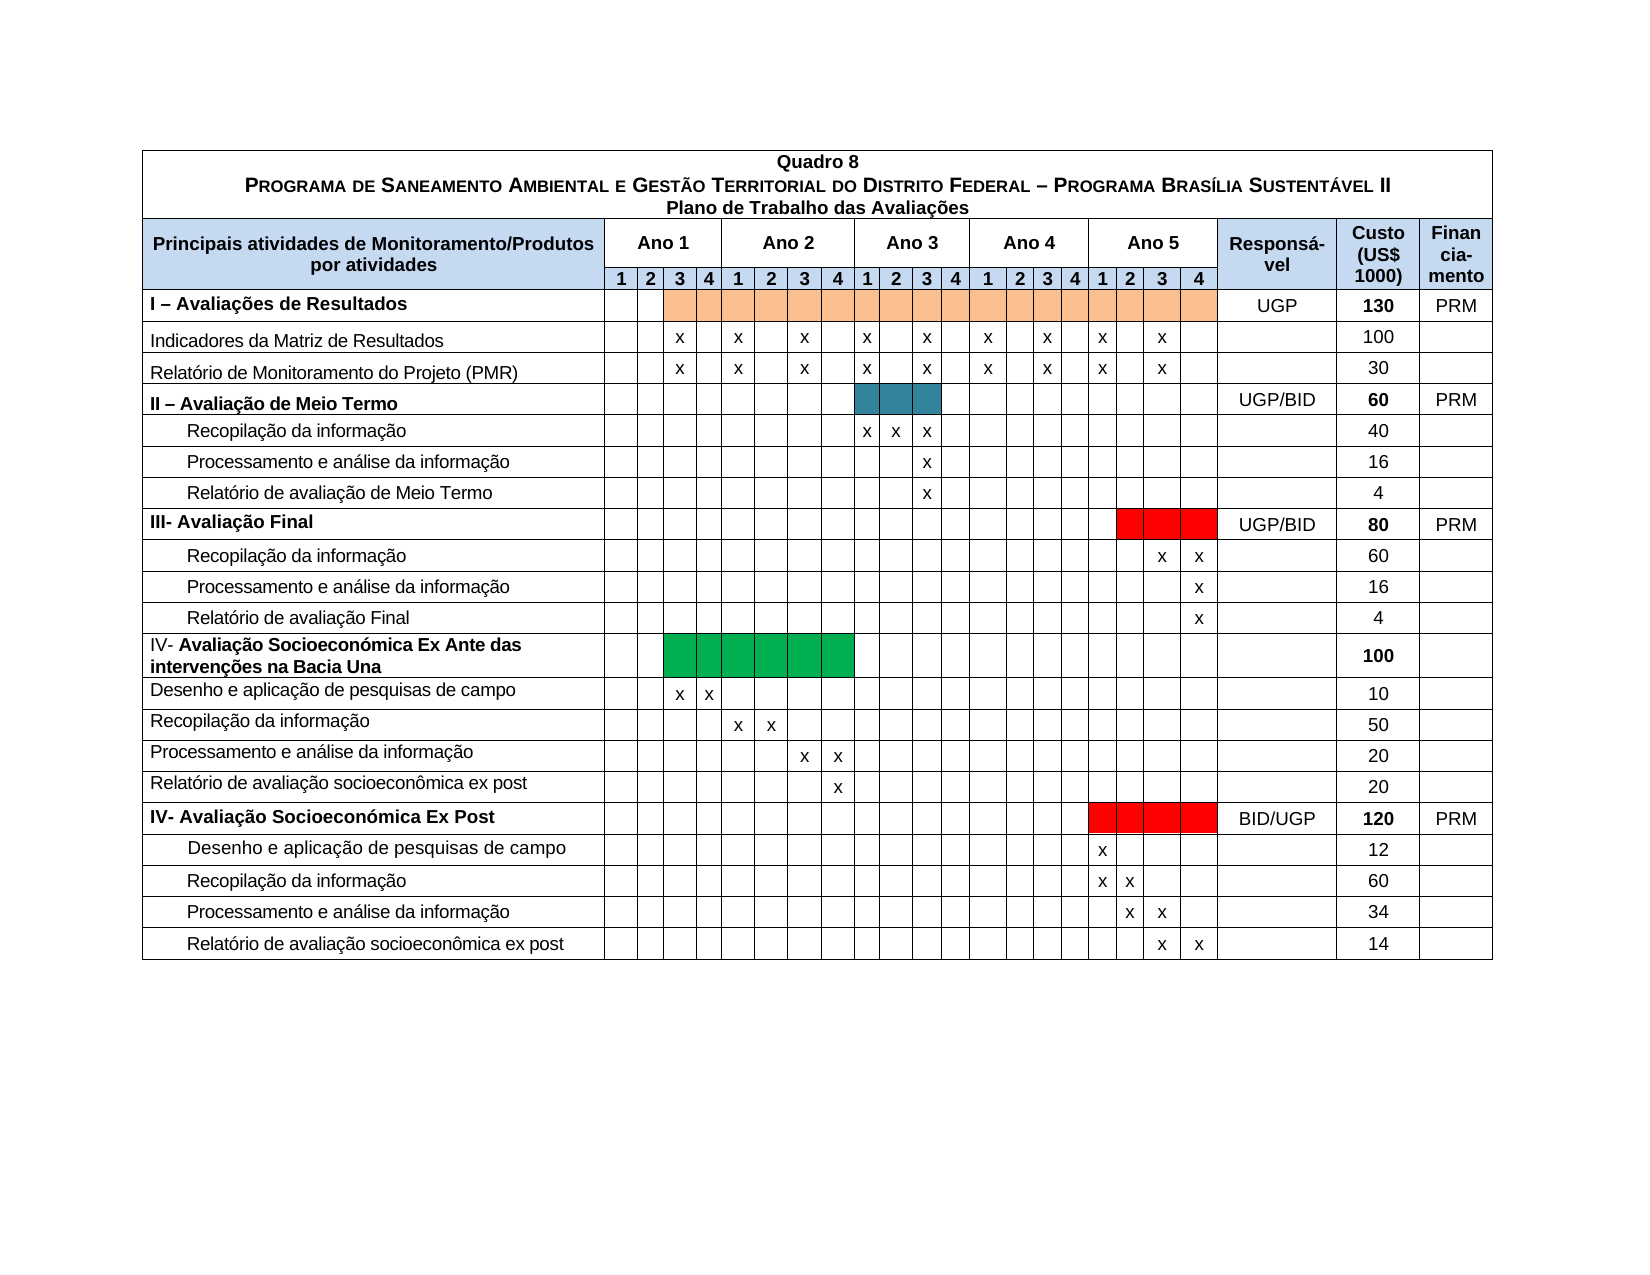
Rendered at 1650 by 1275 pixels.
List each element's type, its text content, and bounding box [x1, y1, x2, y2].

table_cell [822, 835, 854, 865]
table_cell [1034, 290, 1061, 321]
table_cell [822, 803, 854, 833]
table_cell [942, 634, 969, 677]
table_cell [1062, 540, 1088, 571]
table_cell 16 [1337, 447, 1419, 477]
table_cell [1062, 447, 1088, 477]
table_cell [1117, 741, 1143, 771]
table_cell [1218, 353, 1336, 383]
table_cell [970, 415, 1006, 446]
table_cell [1218, 572, 1336, 602]
table_cell [1062, 678, 1088, 708]
table_cell [788, 928, 821, 958]
table_cell [1007, 290, 1033, 321]
table_cell [1181, 509, 1217, 539]
table_cell [788, 572, 821, 602]
table_cell [697, 478, 721, 508]
table_cell [1218, 928, 1336, 958]
table_cell [1420, 603, 1492, 633]
table_cell [1089, 741, 1116, 771]
table_cell [942, 710, 969, 740]
table_cell [664, 803, 696, 833]
table_cell [638, 447, 663, 477]
table_cell Ano 5 [1089, 219, 1217, 267]
table_cell [1007, 741, 1033, 771]
table_cell [638, 322, 663, 352]
table_cell [638, 634, 663, 677]
table_cell [1181, 478, 1217, 508]
table_cell [970, 603, 1006, 633]
table_cell [605, 509, 637, 539]
table_cell [788, 415, 821, 446]
table_cell [880, 678, 912, 708]
table_cell [1089, 509, 1116, 539]
table_cell x [664, 678, 696, 708]
table_cell [880, 447, 912, 477]
table_cell [755, 772, 787, 802]
table_cell [1062, 290, 1088, 321]
table_cell Indicadores da Matriz de Resultados [143, 322, 604, 352]
table_cell [880, 710, 912, 740]
table_cell [1117, 290, 1143, 321]
table_cell [1062, 384, 1088, 414]
table_cell [605, 384, 637, 414]
table_cell [1034, 447, 1061, 477]
table_cell [1034, 866, 1061, 896]
table_cell x [664, 322, 696, 352]
table_cell [664, 447, 696, 477]
table_cell [913, 928, 941, 958]
table_cell [1089, 447, 1116, 477]
table_cell [913, 710, 941, 740]
table_cell [942, 509, 969, 539]
table_cell [638, 415, 663, 446]
table_cell [913, 866, 941, 896]
table_cell [605, 478, 637, 508]
table_cell [1117, 678, 1143, 708]
table_cell [880, 803, 912, 833]
table_cell [1034, 540, 1061, 571]
table_cell [942, 772, 969, 802]
table_cell x [722, 353, 754, 383]
table_cell [755, 835, 787, 865]
table_cell [1181, 322, 1217, 352]
table_cell [913, 835, 941, 865]
table_cell 100 [1337, 322, 1419, 352]
table_cell [855, 928, 879, 958]
table_cell [788, 803, 821, 833]
table_cell [1144, 741, 1180, 771]
table_cell [970, 835, 1006, 865]
table_cell 4 [822, 268, 854, 289]
table_cell [755, 384, 787, 414]
table_cell I – Avaliações de Resultados [143, 290, 604, 321]
table_cell [755, 290, 787, 321]
table_cell [605, 897, 637, 927]
table_cell 80 [1337, 509, 1419, 539]
table_cell [970, 710, 1006, 740]
table_cell x [1117, 897, 1143, 927]
table_cell [722, 835, 754, 865]
table_cell [1062, 322, 1088, 352]
table_cell [788, 290, 821, 321]
table_cell [1117, 803, 1143, 833]
table_cell [788, 678, 821, 708]
table_cell 16 [1337, 572, 1419, 602]
table_cell [1117, 710, 1143, 740]
table_cell x [822, 772, 854, 802]
table_cell [1117, 478, 1143, 508]
table_cell [1034, 678, 1061, 708]
table_cell [942, 290, 969, 321]
table_cell [605, 322, 637, 352]
table_cell [1181, 772, 1217, 802]
table_cell x [913, 322, 941, 352]
table_cell [880, 322, 912, 352]
table_cell x [1181, 540, 1217, 571]
table_cell [1117, 928, 1143, 958]
table_cell [1218, 772, 1336, 802]
table_cell [1089, 678, 1116, 708]
table_cell [1034, 572, 1061, 602]
table_cell x [970, 353, 1006, 383]
table_cell x [1181, 603, 1217, 633]
table_cell x [1117, 866, 1143, 896]
table_cell 10 [1337, 678, 1419, 708]
table_cell [942, 415, 969, 446]
table_cell [1218, 634, 1336, 677]
table_cell [855, 835, 879, 865]
table_cell [605, 634, 637, 677]
table_cell [1007, 384, 1033, 414]
table_cell 130 [1337, 290, 1419, 321]
table_cell [1007, 897, 1033, 927]
table_cell [664, 710, 696, 740]
table_cell [697, 540, 721, 571]
table_cell [880, 353, 912, 383]
table_cell [1218, 478, 1336, 508]
table_cell [970, 447, 1006, 477]
table_cell 2 [880, 268, 912, 289]
table_cell [638, 710, 663, 740]
table_cell 4 [1062, 268, 1088, 289]
table_cell [913, 634, 941, 677]
table_cell [605, 415, 637, 446]
table_cell [1007, 353, 1033, 383]
table_cell [1062, 897, 1088, 927]
table_cell x [1089, 353, 1116, 383]
table_cell PRM [1420, 384, 1492, 414]
table_cell [1007, 478, 1033, 508]
table_cell [664, 290, 696, 321]
table_cell III- Avaliação Final [143, 509, 604, 539]
table_cell [1089, 772, 1116, 802]
table_cell [1089, 634, 1116, 677]
table_cell [1218, 322, 1336, 352]
table_cell [605, 928, 637, 958]
table_cell 4 [697, 268, 721, 289]
table_cell [970, 772, 1006, 802]
table_cell [1117, 384, 1143, 414]
table_cell [880, 478, 912, 508]
table_cell x [855, 415, 879, 446]
table_cell [1144, 603, 1180, 633]
table_cell Recopilação da informação [143, 415, 604, 446]
table_cell [913, 290, 941, 321]
table_cell [1089, 603, 1116, 633]
table_cell [822, 478, 854, 508]
table_cell [1062, 415, 1088, 446]
table_cell [788, 710, 821, 740]
table_cell [1089, 928, 1116, 958]
table_cell [1007, 634, 1033, 677]
table_cell [942, 540, 969, 571]
table_cell x [1144, 322, 1180, 352]
table_cell Processamento e análise da informação [143, 572, 604, 602]
table_cell [1007, 509, 1033, 539]
table_cell 4 [942, 268, 969, 289]
table_cell [722, 678, 754, 708]
table_cell [1420, 678, 1492, 708]
table_cell [855, 678, 879, 708]
table_cell [638, 897, 663, 927]
table_cell [1034, 741, 1061, 771]
table_cell x [664, 353, 696, 383]
table_cell x [1181, 572, 1217, 602]
table_cell [1034, 928, 1061, 958]
table_cell [755, 353, 787, 383]
table_cell [664, 634, 696, 677]
table_cell [942, 928, 969, 958]
table_cell [913, 897, 941, 927]
table_cell Financia-mento [1420, 219, 1492, 289]
table_cell [913, 384, 941, 414]
table_cell [722, 447, 754, 477]
table_cell Responsá-vel [1218, 219, 1336, 289]
table_cell [1007, 928, 1033, 958]
table_cell [855, 634, 879, 677]
table_cell [822, 447, 854, 477]
table_cell [605, 678, 637, 708]
table_cell [1007, 710, 1033, 740]
table_cell [788, 384, 821, 414]
table_cell Ano 3 [855, 219, 969, 267]
table_cell [1062, 803, 1088, 833]
table_cell [1117, 353, 1143, 383]
table_cell x [1089, 866, 1116, 896]
table_cell 1 [1089, 268, 1116, 289]
table_cell [1144, 384, 1180, 414]
table_cell [1007, 803, 1033, 833]
table_cell 2 [755, 268, 787, 289]
table_cell [1034, 897, 1061, 927]
table_cell x [822, 741, 854, 771]
table_cell [913, 772, 941, 802]
table_cell 20 [1337, 772, 1419, 802]
table_cell PRM [1420, 803, 1492, 833]
table_cell II – Avaliação de Meio Termo [143, 384, 604, 414]
table_cell [722, 772, 754, 802]
table_cell [1181, 384, 1217, 414]
table_cell x [697, 678, 721, 708]
table_cell [1117, 603, 1143, 633]
table_cell [1062, 634, 1088, 677]
table_cell [855, 741, 879, 771]
table_cell 2 [1117, 268, 1143, 289]
table_cell [697, 415, 721, 446]
table_cell 4 [1337, 478, 1419, 508]
table_cell x [1144, 540, 1180, 571]
table_cell [638, 678, 663, 708]
table_cell [855, 509, 879, 539]
table_cell [970, 572, 1006, 602]
table_cell 1 [855, 268, 879, 289]
table_cell [1144, 572, 1180, 602]
table_cell [942, 835, 969, 865]
table_cell [1218, 678, 1336, 708]
table_cell [605, 603, 637, 633]
table_cell Relatório de avaliação Final [143, 603, 604, 633]
table_cell [822, 540, 854, 571]
table_cell [664, 509, 696, 539]
table_cell x [913, 478, 941, 508]
table_cell [942, 447, 969, 477]
table_cell 1 [605, 268, 637, 289]
table_cell [697, 741, 721, 771]
table_cell [913, 678, 941, 708]
table_cell [605, 835, 637, 865]
table_cell [1034, 710, 1061, 740]
table_cell [1034, 384, 1061, 414]
table_cell 60 [1337, 866, 1419, 896]
table_cell [970, 634, 1006, 677]
table_cell x [880, 415, 912, 446]
table_cell [638, 509, 663, 539]
table_cell [664, 866, 696, 896]
table_cell [1144, 415, 1180, 446]
table_cell [722, 928, 754, 958]
table_cell x [913, 447, 941, 477]
table_cell [1062, 509, 1088, 539]
table_cell [755, 897, 787, 927]
table_cell x [722, 710, 754, 740]
table_cell [755, 478, 787, 508]
table_cell [755, 678, 787, 708]
table_cell [605, 447, 637, 477]
table_cell [970, 866, 1006, 896]
table_cell [1181, 897, 1217, 927]
table_cell [1420, 866, 1492, 896]
table_cell [605, 572, 637, 602]
table_cell 20 [1337, 741, 1419, 771]
table_cell IV- Avaliação Socioeconómica Ex Ante das intervenções na Bacia Una [143, 634, 604, 677]
table_cell 120 [1337, 803, 1419, 833]
table_cell [942, 353, 969, 383]
table_cell [664, 835, 696, 865]
table_cell UGP [1218, 290, 1336, 321]
table_cell [1007, 572, 1033, 602]
table_cell Desenho e aplicação de pesquisas de campo [143, 835, 604, 865]
table_cell [1089, 290, 1116, 321]
table_cell [913, 509, 941, 539]
table_cell [1181, 803, 1217, 833]
table_cell [1034, 415, 1061, 446]
table_cell [1144, 290, 1180, 321]
table_cell 30 [1337, 353, 1419, 383]
table_cell [970, 803, 1006, 833]
table_cell [697, 384, 721, 414]
table_cell [1181, 678, 1217, 708]
table_cell [822, 290, 854, 321]
table_cell [788, 509, 821, 539]
table_cell [755, 803, 787, 833]
table_cell [1181, 447, 1217, 477]
table_cell [788, 835, 821, 865]
table_cell [755, 322, 787, 352]
table_cell [1218, 415, 1336, 446]
table_cell [697, 803, 721, 833]
table_cell [605, 540, 637, 571]
table_cell [970, 478, 1006, 508]
table_cell [605, 710, 637, 740]
table_cell [1218, 897, 1336, 927]
table_cell x [1089, 835, 1116, 865]
table_cell [664, 741, 696, 771]
table_cell [722, 897, 754, 927]
table_cell [1144, 803, 1180, 833]
table_cell [638, 572, 663, 602]
table_cell [913, 803, 941, 833]
table_cell [1420, 415, 1492, 446]
table_cell [822, 509, 854, 539]
table_cell x [1144, 353, 1180, 383]
table_cell [1062, 835, 1088, 865]
table_cell x [788, 741, 821, 771]
table_cell Custo (US$ 1000) [1337, 219, 1419, 289]
table_cell [1117, 509, 1143, 539]
table_cell [880, 572, 912, 602]
table_cell [880, 741, 912, 771]
table_cell [1034, 478, 1061, 508]
table_cell x [1144, 897, 1180, 927]
table_cell [638, 384, 663, 414]
table_cell [638, 540, 663, 571]
table_cell [1117, 572, 1143, 602]
table_cell [755, 572, 787, 602]
table_cell [1181, 835, 1217, 865]
table_cell [697, 897, 721, 927]
table_cell [1117, 322, 1143, 352]
table_cell [970, 540, 1006, 571]
table_cell [638, 835, 663, 865]
table_cell Processamento e análise da informação [143, 741, 604, 771]
table_cell [722, 603, 754, 633]
table_cell [942, 897, 969, 927]
table_cell [1420, 634, 1492, 677]
table_cell [1062, 710, 1088, 740]
table_cell [1089, 572, 1116, 602]
table_cell [664, 415, 696, 446]
table_cell Ano 1 [605, 219, 721, 267]
table_cell Recopilação da informação [143, 540, 604, 571]
table_cell [722, 803, 754, 833]
table_cell [1117, 540, 1143, 571]
table_cell [697, 509, 721, 539]
table_cell 3 [788, 268, 821, 289]
table_cell [1144, 866, 1180, 896]
table_cell 1 [722, 268, 754, 289]
table_cell [697, 710, 721, 740]
table_cell [722, 540, 754, 571]
table_cell [942, 322, 969, 352]
table_cell Recopilação da informação [143, 866, 604, 896]
table_cell [664, 603, 696, 633]
table_cell [788, 540, 821, 571]
table_cell [970, 928, 1006, 958]
table_cell [1007, 603, 1033, 633]
table_cell [1144, 835, 1180, 865]
table_cell [664, 478, 696, 508]
table_cell 3 [1144, 268, 1180, 289]
table_cell [605, 772, 637, 802]
table_cell [1007, 835, 1033, 865]
table_cell [638, 928, 663, 958]
table_cell [913, 741, 941, 771]
table_cell [1117, 835, 1143, 865]
table_cell [1007, 678, 1033, 708]
table_cell [1181, 634, 1217, 677]
table_cell [638, 603, 663, 633]
table_cell [880, 835, 912, 865]
table_cell [942, 866, 969, 896]
table_cell [942, 741, 969, 771]
table_cell [913, 572, 941, 602]
table_cell x [913, 415, 941, 446]
table_cell [913, 603, 941, 633]
table_cell [788, 603, 821, 633]
table_cell [1062, 866, 1088, 896]
table_cell [970, 290, 1006, 321]
table_cell [1062, 741, 1088, 771]
table_cell [1034, 803, 1061, 833]
table_cell [855, 603, 879, 633]
table_cell [855, 772, 879, 802]
table_cell [855, 384, 879, 414]
table_cell [880, 928, 912, 958]
table_cell [942, 678, 969, 708]
table_cell [605, 353, 637, 383]
table_cell Recopilação da informação [143, 710, 604, 740]
table_cell [1117, 772, 1143, 802]
table_cell [1089, 803, 1116, 833]
table_cell [755, 415, 787, 446]
table_cell [1062, 772, 1088, 802]
table_cell [1218, 866, 1336, 896]
table_cell [1007, 772, 1033, 802]
table_cell Processamento e análise da informação [143, 447, 604, 477]
table_cell [822, 710, 854, 740]
table_cell x [1034, 322, 1061, 352]
table_cell x [788, 322, 821, 352]
table_cell [1181, 290, 1217, 321]
table_cell [697, 835, 721, 865]
table_cell [913, 540, 941, 571]
table_cell x [970, 322, 1006, 352]
table_cell [822, 603, 854, 633]
table_cell Ano 2 [722, 219, 854, 267]
table_cell [788, 772, 821, 802]
table_cell [1420, 478, 1492, 508]
table_cell 34 [1337, 897, 1419, 927]
table_cell [855, 866, 879, 896]
table_cell x [1089, 322, 1116, 352]
table_cell [1181, 741, 1217, 771]
table_cell [1420, 572, 1492, 602]
table_cell Relatório de avaliação socioeconômica ex post [143, 928, 604, 958]
table_cell [1007, 447, 1033, 477]
table_cell [1144, 478, 1180, 508]
table_cell [942, 384, 969, 414]
table_cell [1062, 572, 1088, 602]
table_cell [722, 509, 754, 539]
table_cell [722, 866, 754, 896]
table_cell [722, 290, 754, 321]
table_cell x [1144, 928, 1180, 958]
table_cell BID/UGP [1218, 803, 1336, 833]
table_cell [788, 897, 821, 927]
table_cell [1007, 415, 1033, 446]
table_cell [1089, 478, 1116, 508]
table_cell [755, 603, 787, 633]
table_cell [1117, 634, 1143, 677]
table_cell [722, 384, 754, 414]
table_cell [722, 634, 754, 677]
table_cell [1117, 447, 1143, 477]
table_cell [1117, 415, 1143, 446]
table_cell [1420, 710, 1492, 740]
table_cell Relatório de Monitoramento do Projeto (PMR) [143, 353, 604, 383]
table_cell [664, 540, 696, 571]
table_cell [970, 384, 1006, 414]
table_cell [1144, 634, 1180, 677]
table_cell [855, 803, 879, 833]
table_cell [697, 353, 721, 383]
table_cell [880, 603, 912, 633]
table_cell x [1034, 353, 1061, 383]
table_cell [1218, 741, 1336, 771]
table_cell [755, 634, 787, 677]
table_cell PRM [1420, 290, 1492, 321]
table_cell [722, 741, 754, 771]
table_cell [970, 678, 1006, 708]
table_cell [822, 353, 854, 383]
table_cell 60 [1337, 384, 1419, 414]
table_cell [638, 741, 663, 771]
table_cell [722, 572, 754, 602]
table_cell PRM [1420, 509, 1492, 539]
table_cell [855, 572, 879, 602]
table_cell Desenho e aplicação de pesquisas de campo [143, 678, 604, 708]
table_cell [855, 897, 879, 927]
table_cell 3 [913, 268, 941, 289]
table_cell [822, 322, 854, 352]
table_cell 4 [1337, 603, 1419, 633]
table_cell x [913, 353, 941, 383]
table_header Quadro 8 Programa de Saneamento Ambiental e Gestão Territorial do Distrito Federal – Programa Brasília Sustentável II Plano de Trabalho das Avaliações [143, 151, 1492, 218]
table_cell 14 [1337, 928, 1419, 958]
table_cell Relatório de avaliação de Meio Termo [143, 478, 604, 508]
table_cell [942, 478, 969, 508]
table_cell x [855, 353, 879, 383]
table_cell [880, 772, 912, 802]
table_cell [822, 572, 854, 602]
table_cell [638, 866, 663, 896]
table_cell x [788, 353, 821, 383]
table_cell [855, 710, 879, 740]
table_cell [822, 415, 854, 446]
table_cell 50 [1337, 710, 1419, 740]
table_cell [822, 897, 854, 927]
table_cell [697, 572, 721, 602]
table_cell [788, 478, 821, 508]
table_cell UGP/BID [1218, 384, 1336, 414]
table_cell Processamento e análise da informação [143, 897, 604, 927]
table_cell x [722, 322, 754, 352]
table_cell [638, 772, 663, 802]
table_cell Relatório de avaliação socioeconômica ex post [143, 772, 604, 802]
table_cell [605, 290, 637, 321]
table_cell [755, 928, 787, 958]
table_cell 1 [970, 268, 1006, 289]
table_cell [1420, 741, 1492, 771]
table_cell [880, 866, 912, 896]
table_cell [822, 384, 854, 414]
table_cell [822, 928, 854, 958]
table_cell [880, 540, 912, 571]
table_cell [755, 741, 787, 771]
table_cell [722, 478, 754, 508]
table_cell [788, 447, 821, 477]
table_cell [605, 866, 637, 896]
table_cell [664, 772, 696, 802]
table_cell [855, 478, 879, 508]
table_cell [1144, 710, 1180, 740]
table_cell [697, 603, 721, 633]
table_cell 2 [1007, 268, 1033, 289]
table_cell [697, 772, 721, 802]
table_cell [1062, 928, 1088, 958]
table_cell [697, 322, 721, 352]
table_cell [664, 572, 696, 602]
table_cell [638, 290, 663, 321]
table_cell [697, 447, 721, 477]
table_cell [1420, 928, 1492, 958]
table_cell [755, 509, 787, 539]
table_cell [822, 634, 854, 677]
table_cell [880, 897, 912, 927]
table_cell x [1181, 928, 1217, 958]
table_cell [1144, 772, 1180, 802]
table_cell [822, 678, 854, 708]
table_cell [664, 928, 696, 958]
table_cell [664, 897, 696, 927]
table_cell [1181, 353, 1217, 383]
table_cell [788, 866, 821, 896]
table_cell [755, 447, 787, 477]
table_cell [1420, 540, 1492, 571]
table_cell [697, 290, 721, 321]
table_cell [855, 447, 879, 477]
table_cell [1420, 447, 1492, 477]
table_cell x [755, 710, 787, 740]
table_cell Principais atividades de Monitoramento/Produtos por atividades [143, 219, 604, 289]
table_cell [1144, 447, 1180, 477]
table_cell [880, 634, 912, 677]
table_cell [638, 353, 663, 383]
table_cell 3 [1034, 268, 1061, 289]
table_cell [1034, 772, 1061, 802]
table_cell [1218, 540, 1336, 571]
table_cell [1034, 634, 1061, 677]
table_cell [1034, 509, 1061, 539]
table_cell [1144, 509, 1180, 539]
table_cell [822, 866, 854, 896]
table_cell [605, 741, 637, 771]
table_cell [788, 634, 821, 677]
table_cell [755, 540, 787, 571]
table_cell [1181, 866, 1217, 896]
table_cell [1062, 603, 1088, 633]
table_cell [605, 803, 637, 833]
table_cell Ano 4 [970, 219, 1088, 267]
table_cell [1218, 447, 1336, 477]
table_cell [942, 603, 969, 633]
table_cell [1218, 710, 1336, 740]
table_cell [638, 803, 663, 833]
table_cell [1089, 897, 1116, 927]
table_cell [1034, 835, 1061, 865]
table_cell 60 [1337, 540, 1419, 571]
table_cell [1089, 540, 1116, 571]
table_cell [1089, 415, 1116, 446]
table_cell [1420, 322, 1492, 352]
table_cell [697, 634, 721, 677]
table_cell [1420, 772, 1492, 802]
table_cell [1420, 897, 1492, 927]
table_cell [1420, 353, 1492, 383]
table_cell [1089, 384, 1116, 414]
table_cell x [855, 322, 879, 352]
table_cell [1034, 603, 1061, 633]
table_cell [755, 866, 787, 896]
table_cell [1218, 835, 1336, 865]
table_cell [880, 509, 912, 539]
table_cell [880, 290, 912, 321]
table_cell UGP/BID [1218, 509, 1336, 539]
table_cell [855, 540, 879, 571]
table_cell [970, 897, 1006, 927]
table_cell [970, 741, 1006, 771]
table_cell [1007, 322, 1033, 352]
table_cell [942, 803, 969, 833]
table_cell [1181, 710, 1217, 740]
table_cell [1007, 866, 1033, 896]
table_cell IV- Avaliação Socioeconómica Ex Post [143, 803, 604, 833]
table_cell [1181, 415, 1217, 446]
table_cell 40 [1337, 415, 1419, 446]
table_cell [1062, 353, 1088, 383]
table_cell [1218, 603, 1336, 633]
table_cell [1144, 678, 1180, 708]
table_cell [1062, 478, 1088, 508]
table_cell [1089, 710, 1116, 740]
table_cell [1007, 540, 1033, 571]
table_cell [638, 478, 663, 508]
table_cell 100 [1337, 634, 1419, 677]
table_cell [664, 384, 696, 414]
table_cell 4 [1181, 268, 1217, 289]
table_cell 3 [664, 268, 696, 289]
table_cell 12 [1337, 835, 1419, 865]
table_cell [697, 866, 721, 896]
table_cell [942, 572, 969, 602]
table_cell [1420, 835, 1492, 865]
table_cell [970, 509, 1006, 539]
table_cell [880, 384, 912, 414]
table_cell [722, 415, 754, 446]
table_cell [855, 290, 879, 321]
table_cell [697, 928, 721, 958]
table_cell 2 [638, 268, 663, 289]
